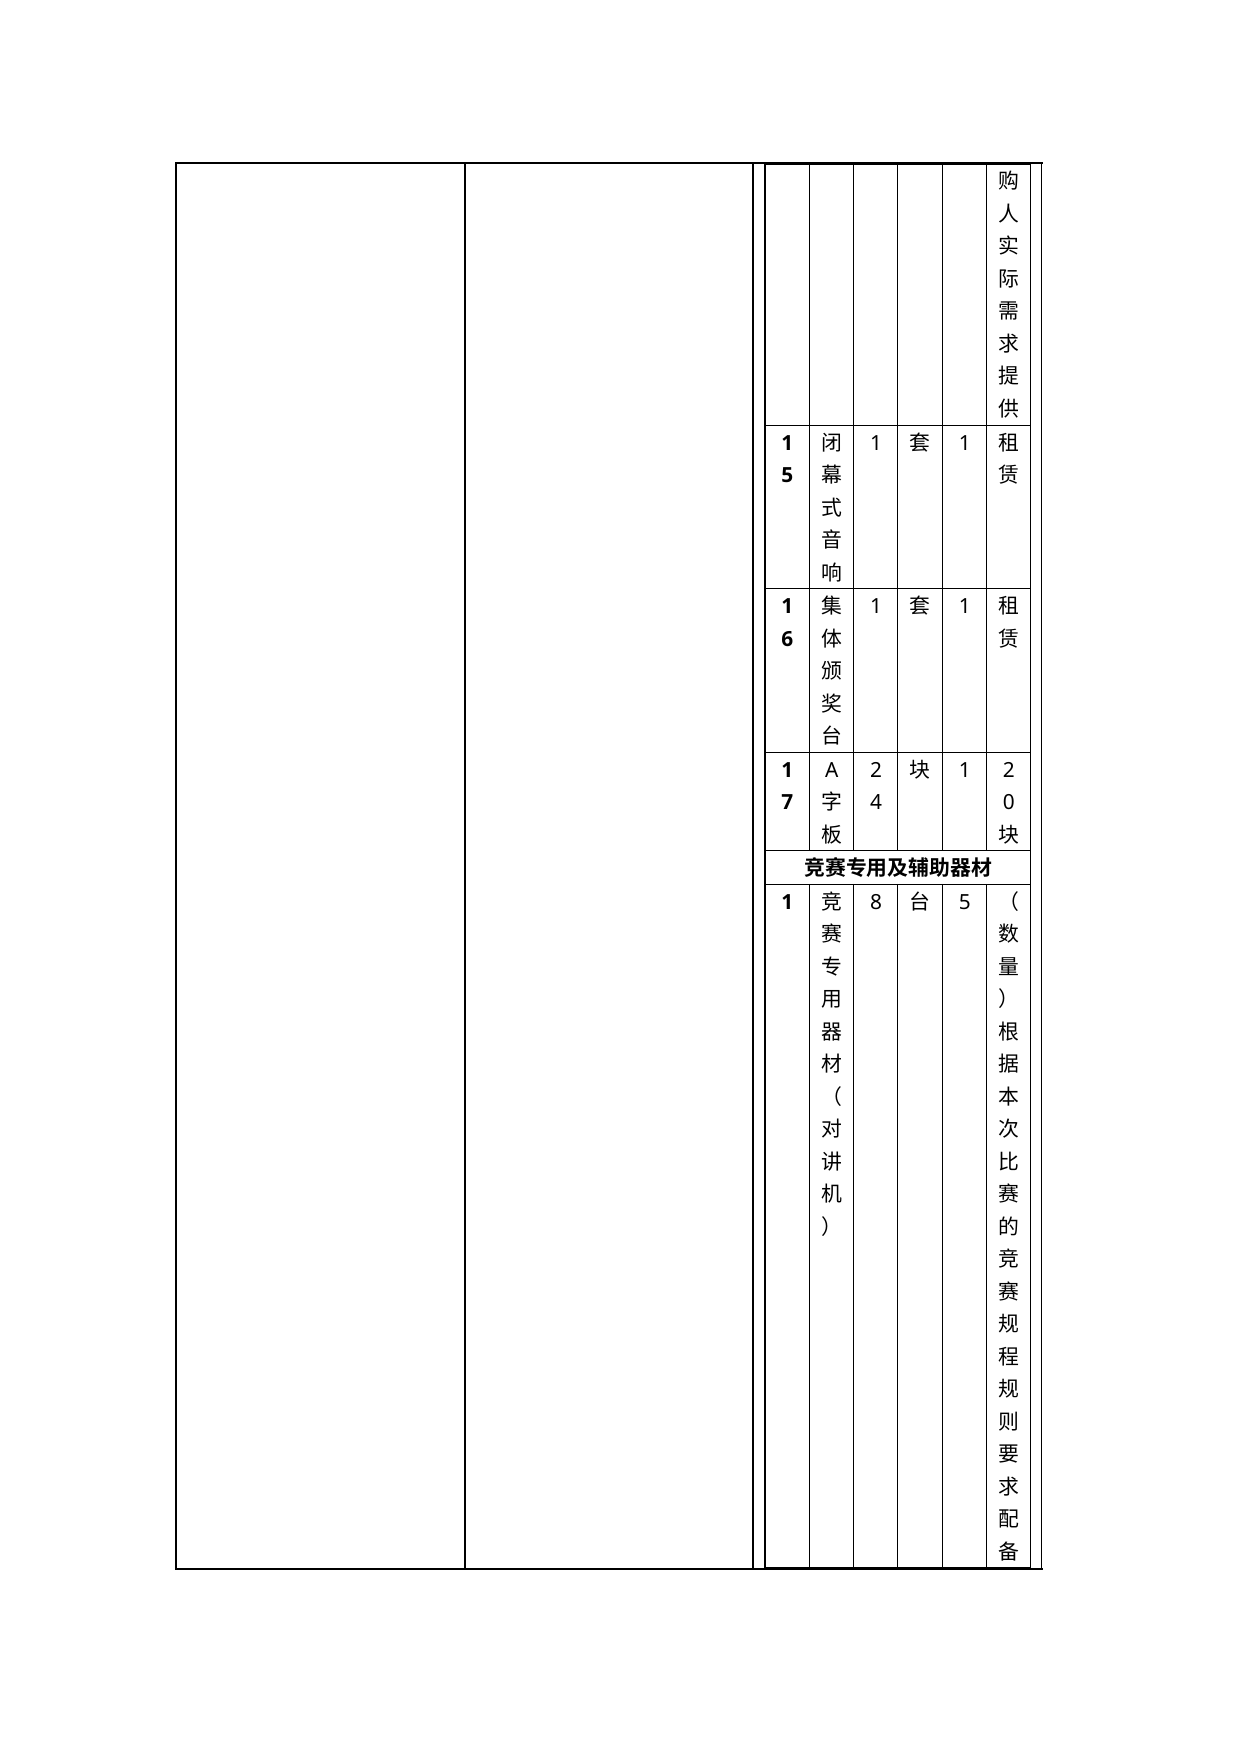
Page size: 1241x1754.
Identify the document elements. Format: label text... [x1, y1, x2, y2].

table_cell 1 [177, 164, 464, 1568]
table_cell [943, 165, 986, 425]
table_cell [810, 589, 853, 752]
table_cell [854, 885, 897, 1567]
table_cell [854, 165, 897, 425]
table_cell [854, 426, 897, 588]
table_cell [854, 589, 897, 752]
table_cell [810, 753, 853, 850]
table_cell [766, 165, 809, 425]
table_cell [766, 426, 809, 588]
table_cell [987, 426, 1030, 588]
table_cell [943, 753, 986, 850]
table_cell [766, 885, 809, 1567]
table_cell [1031, 164, 1041, 1568]
table_cell [898, 589, 942, 752]
table_cell [943, 589, 986, 752]
table_cell [898, 753, 942, 850]
table_cell [754, 164, 764, 1568]
table_cell [943, 426, 986, 588]
table_cell [943, 885, 986, 1567]
table_cell [898, 165, 942, 425]
table_cell ★ [466, 164, 752, 1568]
table_cell [898, 426, 942, 588]
table_cell [987, 885, 1030, 1567]
table_cell [854, 753, 897, 850]
table_cell [766, 753, 809, 850]
table_cell [810, 165, 853, 425]
table_cell [898, 885, 942, 1567]
table_cell [766, 851, 1030, 884]
table_cell [810, 885, 853, 1567]
table_cell [987, 589, 1030, 752]
table_cell [987, 165, 1030, 425]
table_cell [810, 426, 853, 588]
table_cell [987, 753, 1030, 850]
table_cell [766, 589, 809, 752]
